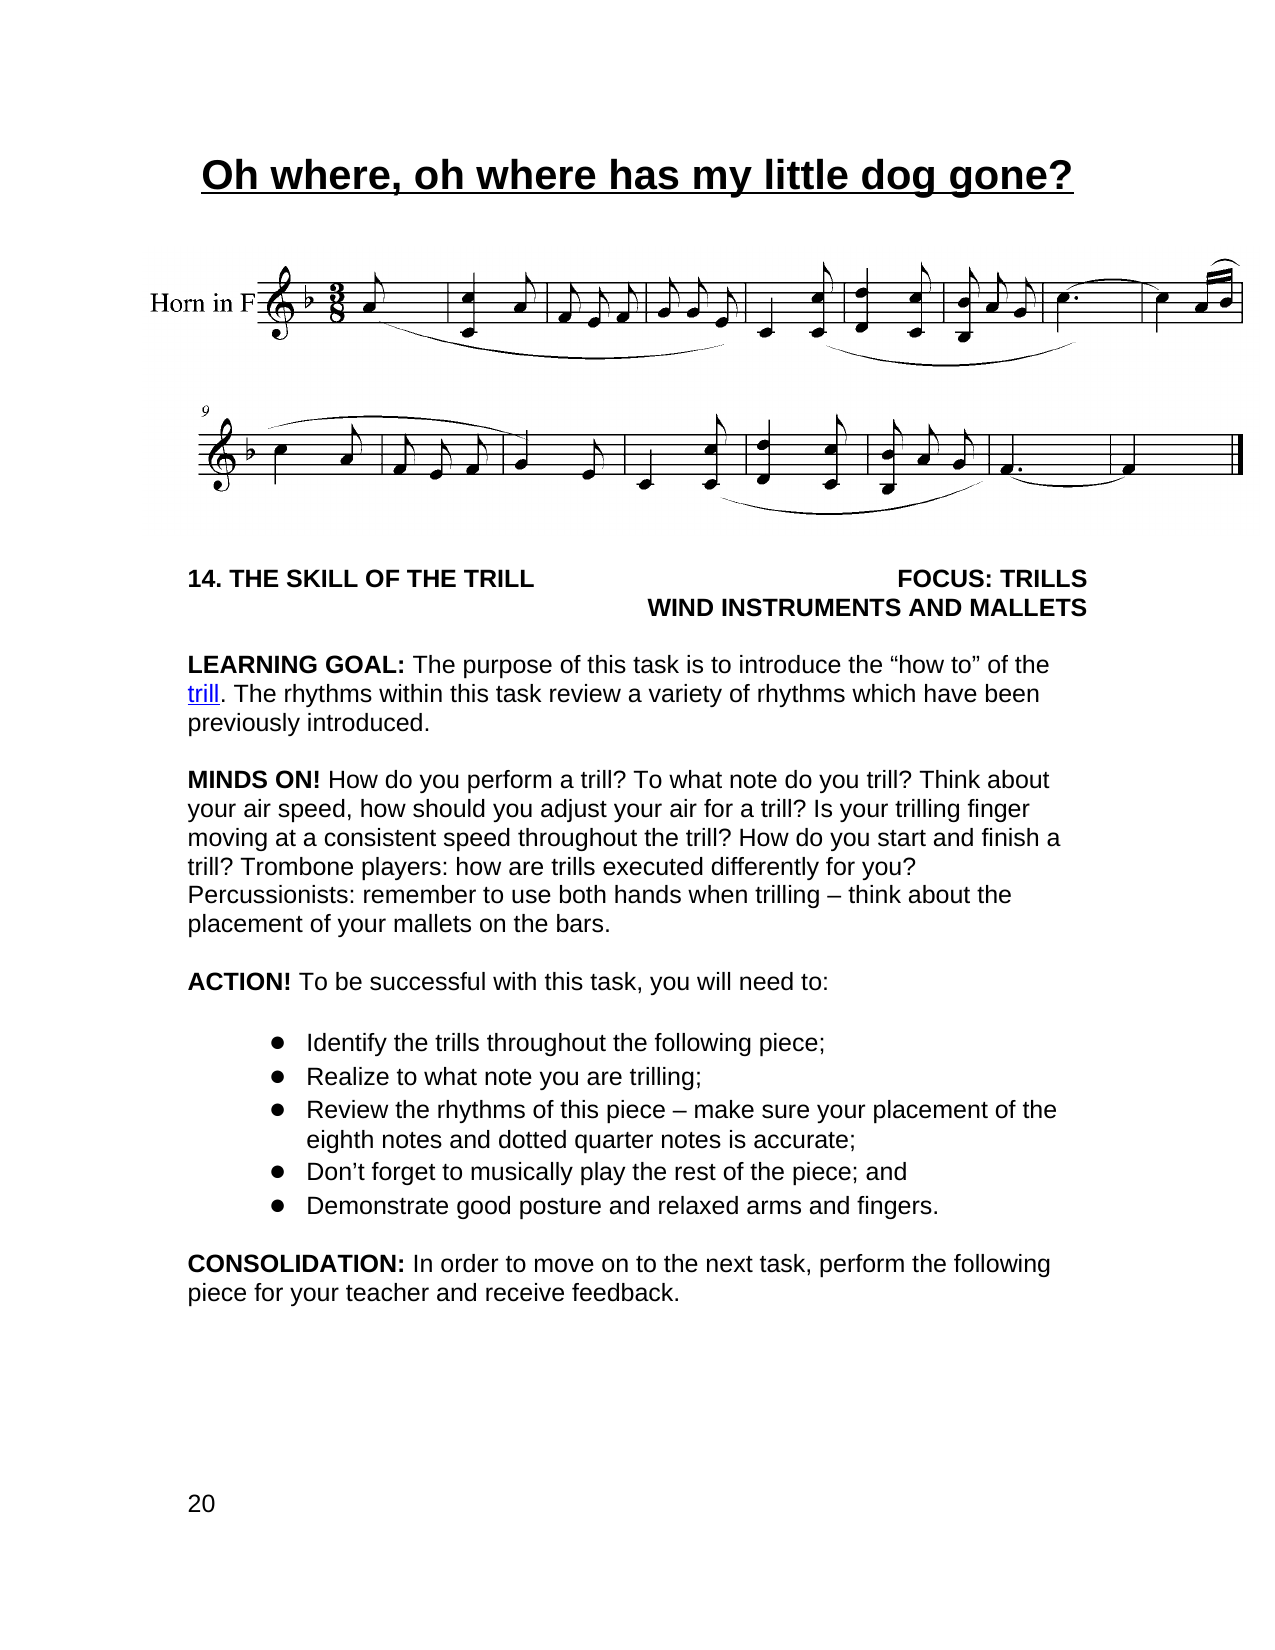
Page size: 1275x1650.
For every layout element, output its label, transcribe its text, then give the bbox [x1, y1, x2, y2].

text MINDS ON! How do you perform a trill? To what note do you trill? Think about your air speed, how should you adjust your air for a trill? Is your trilling finger moving at a consistent speed throughout the trill? How do you start and finish a trill? Trombone players: how are trills executed differently for you? Percussionists: remember to use both hands when trilling – think about the placement of your mallets on the bars. [187, 765, 1087, 938]
text ACTION! To be successful with this task, you will need to: [187, 967, 1087, 995]
text CONSOLIDATION: In order to move on to the next task, perform the following piece for your teacher and receive feedback. [187, 1249, 1087, 1307]
text 14. THE SKILL OF THE TRILL FOCUS: TRILLS [187, 564, 1087, 593]
list Demonstrate good posture and relaxed arms and fingers. [269, 1187, 1087, 1221]
list Realize to what note you are trilling; [269, 1058, 1087, 1091]
list Identify the trills throughout the following piece; [269, 1024, 1087, 1058]
list Don’t forget to musically play the rest of the piece; and [269, 1153, 1087, 1187]
picture [142, 246, 1260, 536]
list Review the rhythms of this piece – make sure your placement of the eighth notes and dotted quarter notes is accurate; [269, 1091, 1087, 1153]
text LEARNING GOAL: The purpose of this task is to introduce the “how to” of the trill. The rhythms within this task review a variety of rhythms which have been previously introduced. [187, 650, 1087, 737]
text WIND INSTRUMENTS AND MALLETS [187, 593, 1087, 622]
text Oh where, oh where has my little dog gone? [187, 150, 1087, 198]
